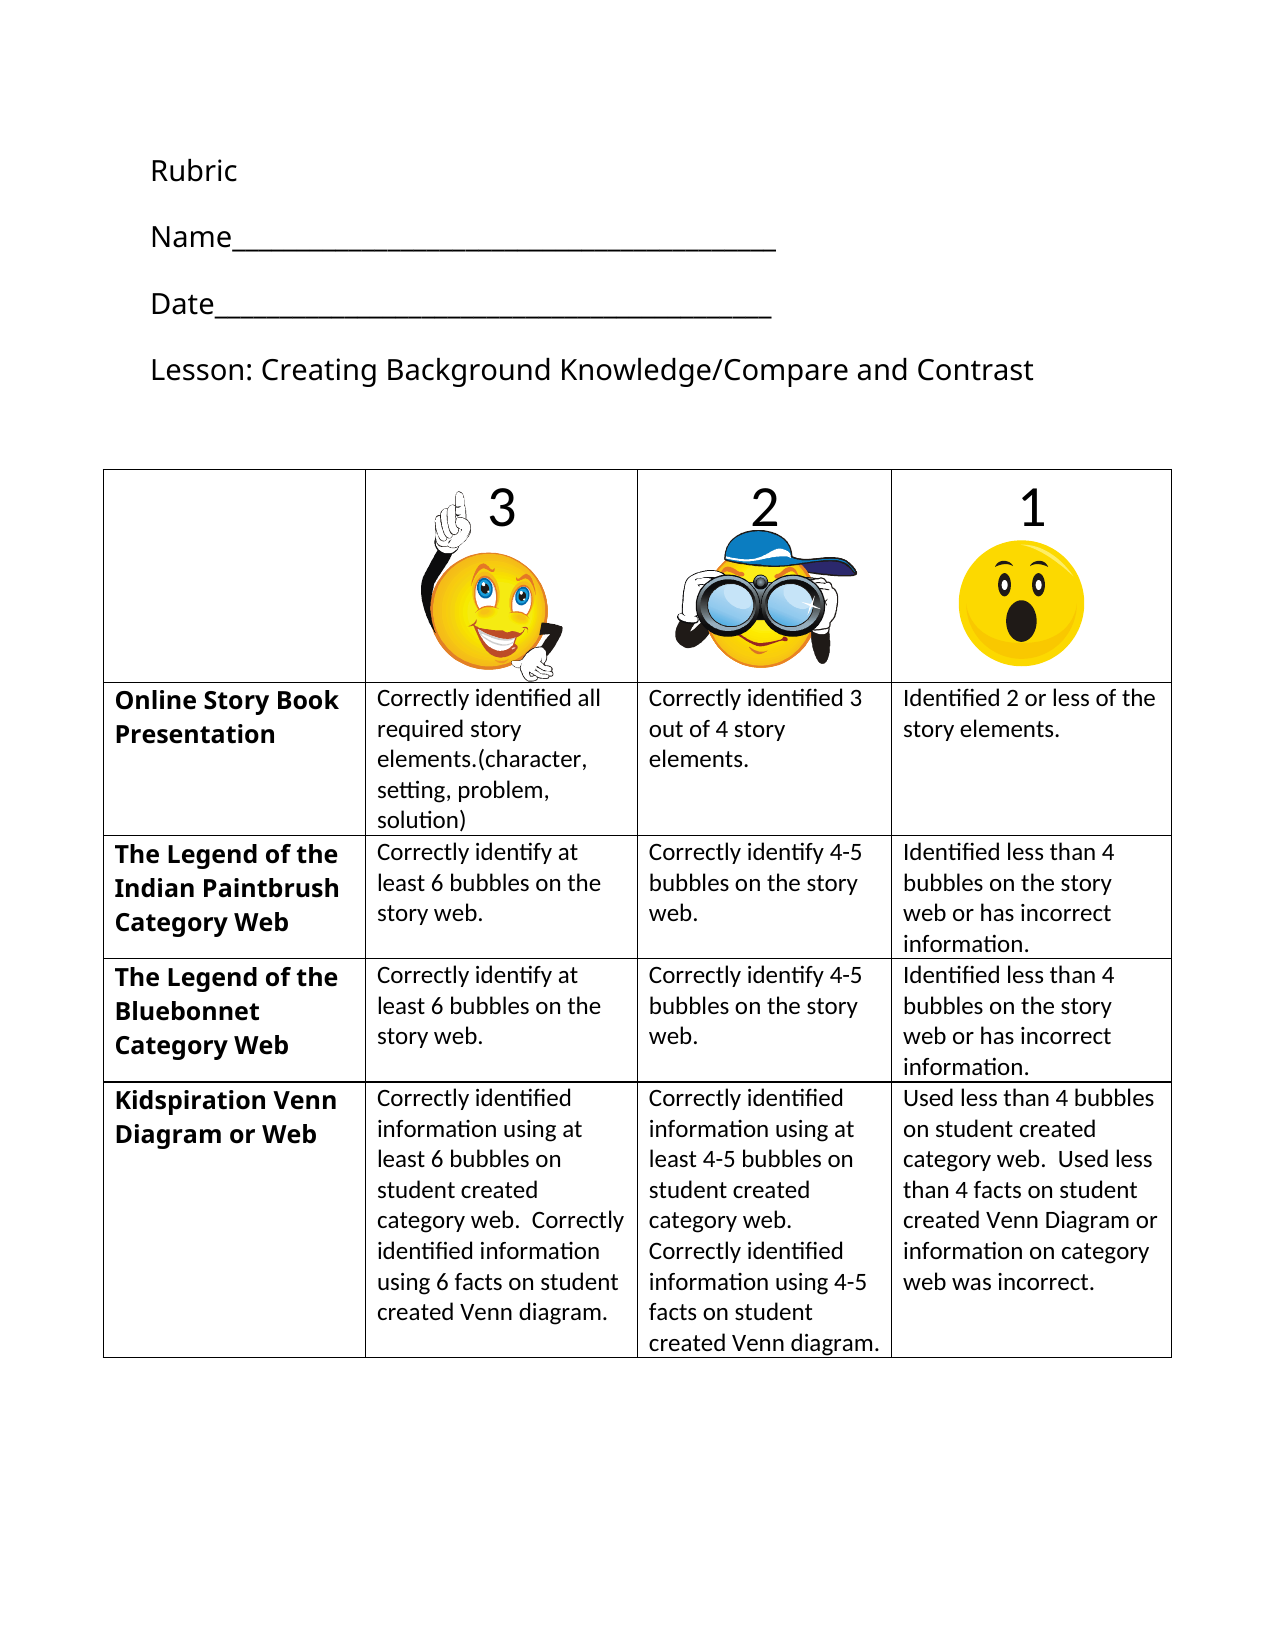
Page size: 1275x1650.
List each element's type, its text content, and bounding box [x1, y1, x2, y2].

table_cell Correctly identified information using at least 4-5 bubbles on student created category web. Correctly identified information using 4-5 facts on student created Venn diagram. [638, 1083, 891, 1357]
table_header 1 [892, 470, 1171, 682]
table_cell Kidspiration Venn Diagram or Web [104, 1083, 365, 1357]
table_cell Identified 2 or less of the story elements. [892, 683, 1171, 835]
table_header [104, 470, 365, 682]
table_cell Identified less than 4 bubbles on the story web or has incorrect information. [892, 836, 1171, 958]
text Date___________________________________________ [150, 283, 1125, 323]
table_cell Correctly identify at least 6 bubbles on the story web. [366, 959, 637, 1081]
table_cell The Legend of the Indian Paintbrush Category Web [104, 836, 365, 958]
table_cell Correctly identified all required story elements.(character, setting, problem, solution) [366, 683, 637, 835]
table_cell Correctly identify 4-5 bubbles on the story web. [638, 836, 891, 958]
text Name__________________________________________ [150, 216, 1125, 256]
table_cell Identified less than 4 bubbles on the story web or has incorrect information. [892, 959, 1171, 1081]
table_cell Correctly identified 3 out of 4 story elements. [638, 683, 891, 835]
table_cell Correctly identified information using at least 6 bubbles on student created category web. Correctly identified information using 6 facts on student created Venn diagram. [366, 1083, 637, 1357]
text Rubric [150, 150, 1125, 190]
table_cell Online Story Book Presentation [104, 683, 365, 835]
table_header 3 [366, 470, 637, 682]
table_header 2 [638, 470, 891, 682]
text Lesson: Creating Background Knowledge/Compare and Contrast [150, 349, 1125, 389]
table_cell Correctly identify 4-5 bubbles on the story web. [638, 959, 891, 1081]
table_cell The Legend of the Bluebonnet Category Web [104, 959, 365, 1081]
table_cell Correctly identify at least 6 bubbles on the story web. [366, 836, 637, 958]
table_cell Used less than 4 bubbles on student created category web. Used less than 4 facts on student created Venn Diagram or information on category web was incorrect. [892, 1083, 1171, 1357]
